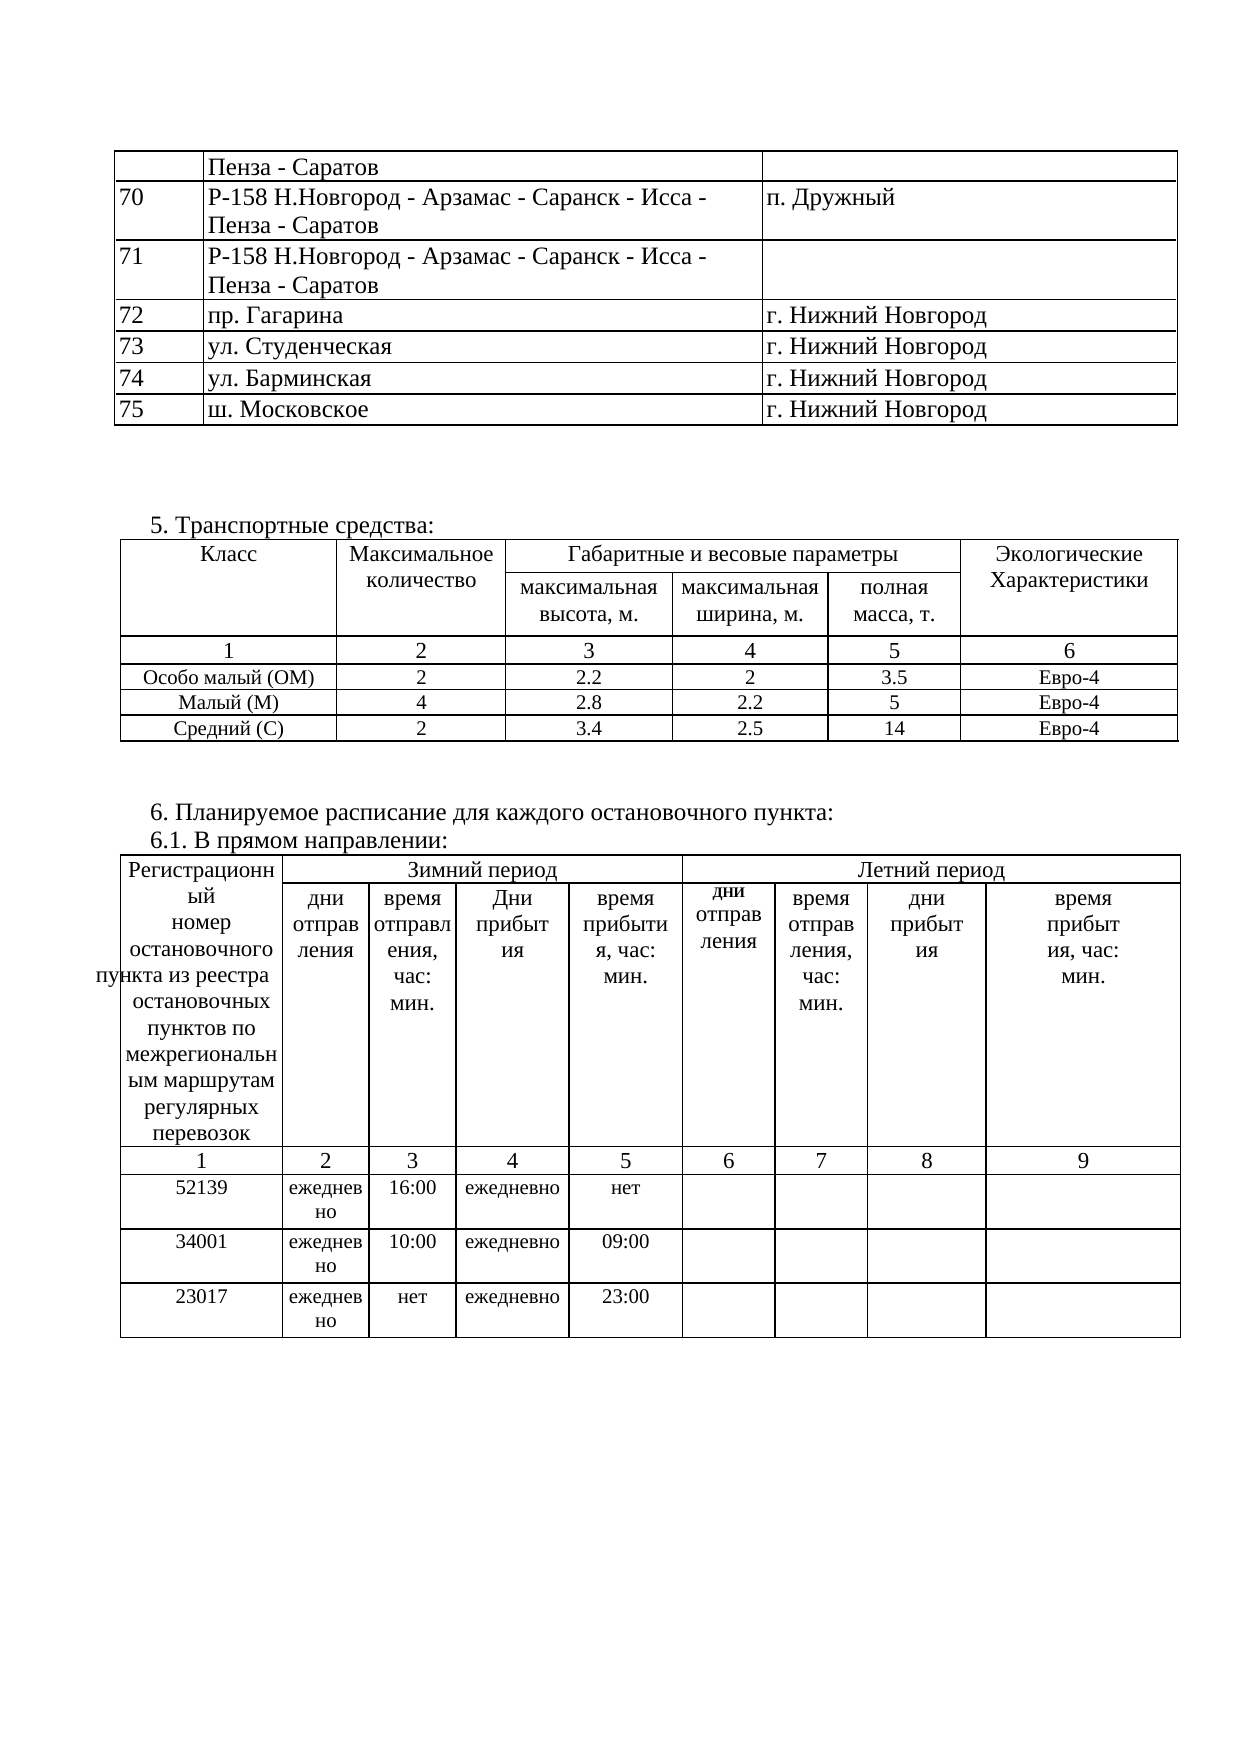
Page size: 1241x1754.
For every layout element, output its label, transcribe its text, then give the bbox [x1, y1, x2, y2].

table_header Зимний период [283, 856, 682, 882]
table_cell 5 [829, 690, 960, 714]
table_cell ежедневно [457, 1175, 568, 1228]
table_cell ДНИ отправ ления [683, 884, 774, 1146]
table_cell 5 [570, 1147, 682, 1173]
table_cell время прибыт ия, час: мин. [987, 884, 1180, 1146]
table_cell 2 [283, 1147, 368, 1173]
table_cell [987, 1284, 1180, 1337]
table_cell 4 [673, 637, 827, 663]
table_header Максимальное количество [337, 540, 505, 635]
table_cell 2 [337, 665, 505, 689]
table_cell 3 [370, 1147, 455, 1173]
table_cell 10:00 [370, 1230, 455, 1282]
table_cell 6 [683, 1147, 774, 1173]
table_cell г. Нижний Новгород [763, 393, 1177, 424]
table_cell [683, 1284, 774, 1337]
table_header Габаритные и весовые параметры [506, 540, 960, 572]
table_cell дни отправ ления [283, 884, 368, 1146]
table_cell г. Нижний Новгород [763, 299, 1177, 330]
table_cell 9 [987, 1147, 1180, 1173]
table_cell [868, 1230, 985, 1282]
table_cell 69 [115, 152, 203, 180]
table_cell 23:00 [570, 1284, 682, 1337]
table_cell 8 [868, 1147, 985, 1173]
table_cell Евро-4 [961, 665, 1177, 689]
table_cell 2 [337, 637, 505, 663]
table_cell Особо малый (ОМ) [121, 665, 336, 689]
text 5. Транспортные средства: [150, 510, 1090, 538]
table_cell 2.2 [506, 665, 672, 689]
table_cell время прибыти я, час: мин. [570, 884, 682, 1146]
table_cell 23017 [121, 1284, 282, 1337]
table_cell полная масса, т. [829, 573, 960, 635]
table_cell [776, 1175, 867, 1228]
table_cell [776, 1230, 867, 1282]
table_cell г. Нижний Новгород [763, 361, 1177, 393]
table_cell 1 [121, 637, 336, 663]
table_cell дни прибыт ия [868, 884, 985, 1146]
table_cell ул. Студенческая [204, 332, 762, 361]
table_cell 1 [121, 1147, 282, 1173]
table_cell 52139 [121, 1175, 282, 1228]
table_cell 16:00 [370, 1175, 455, 1228]
table_cell максимальная ширина, м. [673, 573, 827, 635]
table_cell 5 [829, 637, 960, 663]
table_cell Дни прибыт ия [457, 884, 568, 1146]
text 6.1. В прямом направлении: [150, 825, 1090, 854]
table_cell 7 [776, 1147, 867, 1173]
table_cell 4 [337, 690, 505, 714]
table_cell 73 [115, 331, 203, 361]
table_cell 4 [457, 1147, 568, 1173]
table_cell 72 [115, 300, 203, 330]
table_cell время отправл ения, час: мин. [370, 884, 455, 1146]
table_cell Малый (М) [121, 690, 336, 714]
table_header Экологические Характеристики [961, 540, 1177, 635]
text 6. Планируемое расписание для каждого остановочного пункта: [150, 797, 1090, 825]
table_cell нет [570, 1175, 682, 1228]
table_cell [204, 152, 762, 180]
table_cell п. Дружный [763, 180, 1177, 239]
table_cell 14 [829, 716, 960, 740]
table_cell г. Нижний Новгород [763, 330, 1177, 361]
table_header Летний период [683, 856, 1180, 882]
table_cell 2.8 [506, 690, 672, 714]
table_cell ежедневно [457, 1230, 568, 1282]
table_cell 09:00 [570, 1230, 682, 1282]
table_cell 75 [115, 394, 203, 424]
table_cell [683, 1230, 774, 1282]
table_cell ежедневно [457, 1284, 568, 1337]
table_cell 70 [115, 181, 203, 239]
table_cell [987, 1230, 1180, 1282]
table_cell [868, 1284, 985, 1337]
table_cell 3.4 [506, 716, 672, 740]
table_cell ежедневно [283, 1175, 368, 1228]
table_cell [763, 239, 1177, 298]
table_cell ежедневно [283, 1230, 368, 1282]
table_cell Евро-4 [961, 716, 1177, 740]
table_cell пр. Гагарина [204, 300, 762, 330]
table_cell [683, 1175, 774, 1228]
table_cell нет [370, 1284, 455, 1337]
table_cell 2 [337, 716, 505, 740]
table_header Регистрационный номер остановочного пункта из реестра остановочных пунктов по межрегиональным маршрутам регулярных перевозок [121, 856, 282, 1146]
table_cell 6 [961, 637, 1177, 663]
table_cell Евро-4 [961, 690, 1177, 714]
table_cell [763, 152, 1177, 180]
table_cell 74 [115, 363, 203, 393]
table_cell ул. Барминская [204, 363, 762, 393]
table_cell [776, 1284, 867, 1337]
table_cell Средний (С) [121, 716, 336, 740]
table_cell [868, 1175, 985, 1228]
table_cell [204, 182, 762, 239]
table_cell 2.2 [673, 690, 827, 714]
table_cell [204, 241, 762, 298]
table_cell 3 [506, 637, 672, 663]
table_cell [987, 1175, 1180, 1228]
table_cell 2 [673, 665, 827, 689]
table_cell 2.5 [673, 716, 827, 740]
table_cell максимальная высота, м. [506, 573, 672, 635]
table_header Класс [121, 540, 336, 635]
table_cell 3.5 [829, 665, 960, 689]
table_cell ш. Московское [204, 395, 762, 424]
table_cell ежедневно [283, 1284, 368, 1337]
table_cell 34001 [121, 1230, 282, 1282]
table_cell время отправ ления, час: мин. [776, 884, 867, 1146]
table_cell 71 [115, 240, 203, 298]
